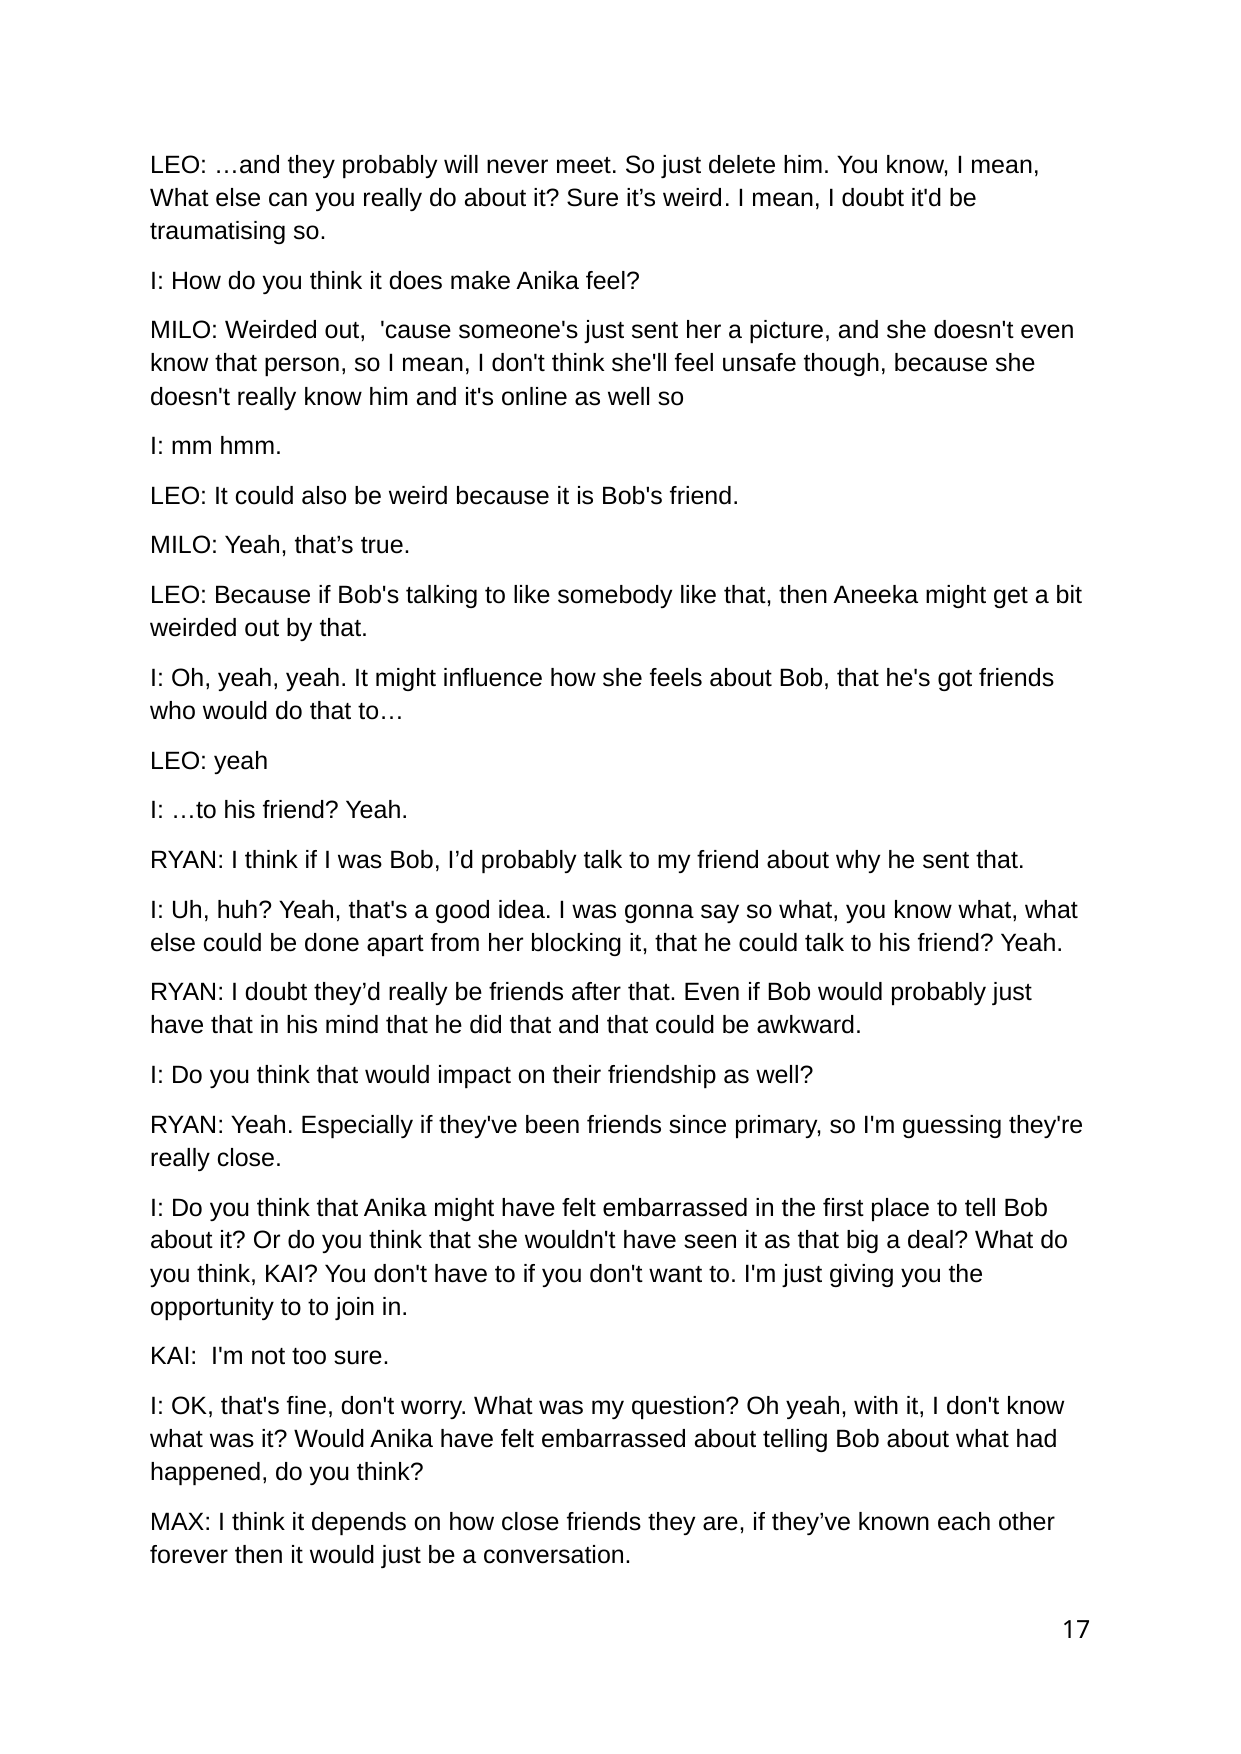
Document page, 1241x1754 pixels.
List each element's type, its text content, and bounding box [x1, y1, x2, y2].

text RYAN: I think if I was Bob, I’d probably talk to my friend about why he sent that. [150, 845, 1090, 874]
text LEO: It could also be weird because it is Bob's friend. [150, 481, 1090, 509]
text MILO: Weirded out, 'cause someone's just sent her a picture, and she doesn't even know that person, so I mean, I don't think she'll feel unsafe though, because she doesn't really know him and it's online as well so [150, 315, 1090, 410]
text I: Oh, yeah, yeah. It might influence how she feels about Bob, that he's got friends who would do that to… [150, 663, 1090, 725]
text I: Do you think that Anika might have felt embarrassed in the first place to tell Bob about it? Or do you think that she wouldn't have seen it as that big a deal? What do you think, KAI? You don't have to if you don't want to. I'm just giving you the opportunity to to join in. [150, 1192, 1090, 1320]
text I: Do you think that would impact on their friendship as well? [150, 1060, 1090, 1089]
text I: How do you think it does make Anika feel? [150, 266, 1090, 294]
text LEO: Because if Bob's talking to like somebody like that, then Aneeka might get a bit weirded out by that. [150, 580, 1090, 642]
text LEO: yeah [150, 746, 1090, 774]
text MAX: I think it depends on how close friends they are, if they’ve known each other forever then it would just be a conversation. [150, 1507, 1090, 1568]
text RYAN: I doubt they’d really be friends after that. Even if Bob would probably just have that in his mind that he did that and that could be awkward. [150, 977, 1090, 1039]
text MILO: Yeah, that’s true. [150, 531, 1090, 559]
text KAI: I'm not too sure. [150, 1341, 1090, 1370]
text I: Uh, huh? Yeah, that's a good idea. I was gonna say so what, you know what, what else could be done apart from her blocking it, that he could talk to his friend? Yeah. [150, 895, 1090, 956]
text RYAN: Yeah. Especially if they've been friends since primary, so I'm guessing they're really close. [150, 1110, 1090, 1172]
text I: …to his friend? Yeah. [150, 795, 1090, 824]
text LEO: …and they probably will never meet. So just delete him. You know, I mean, What else can you really do about it? Sure it’s weird. I mean, I doubt it'd be traumatising so. [150, 150, 1090, 245]
text I: mm hmm. [150, 431, 1090, 460]
text I: OK, that's fine, don't worry. What was my question? Oh yeah, with it, I don't know what was it? Would Anika have felt embarrassed about telling Bob about what had happened, do you think? [150, 1391, 1090, 1486]
